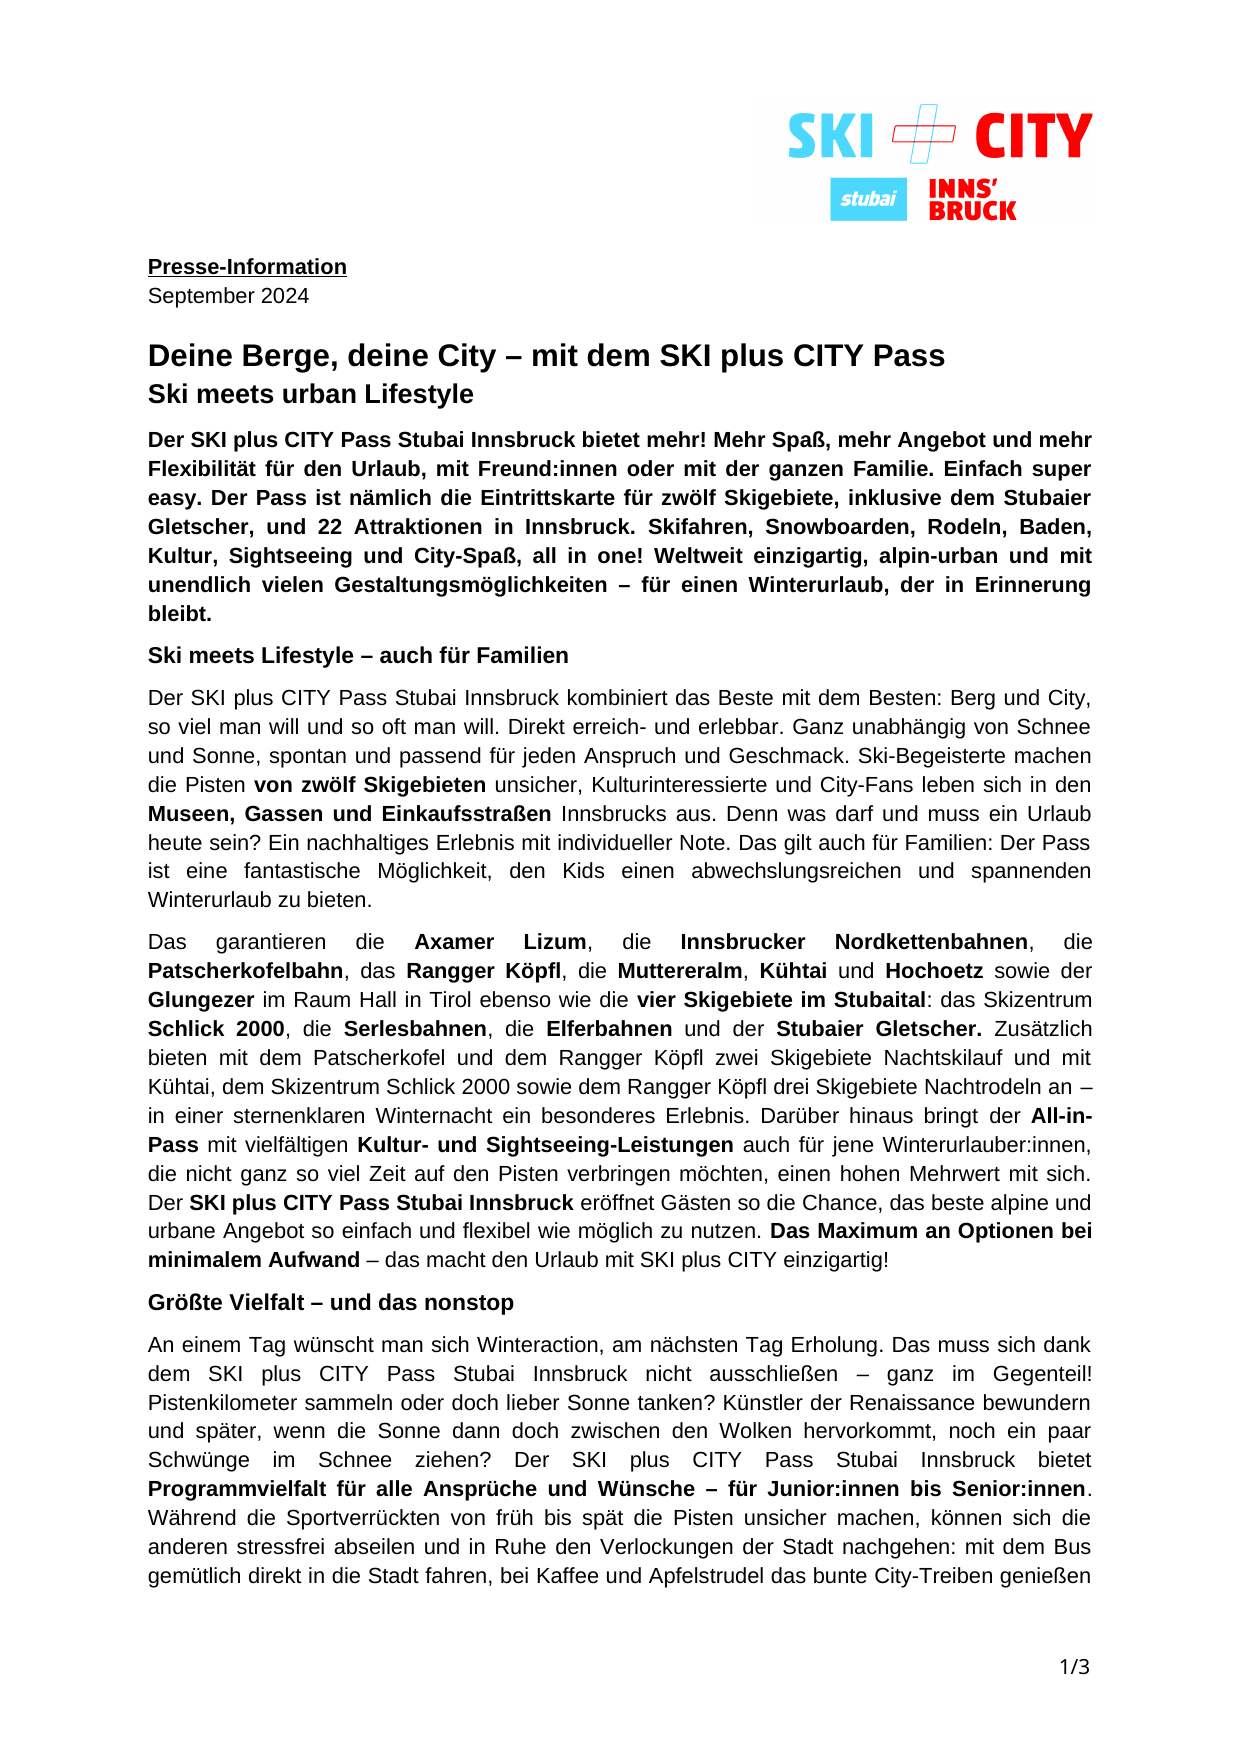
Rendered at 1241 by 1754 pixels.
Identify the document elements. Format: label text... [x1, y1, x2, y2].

text September 2024 [148, 283, 1093, 308]
text Größte Vielfalt – und das nonstop [148, 1289, 1093, 1315]
text Der SKI plus CITY Pass Stubai Innsbruck bietet mehr! Mehr Spaß, mehr Angebot und mehr Flexibilität für den Urlaub, mit Freund:innen oder mit der ganzen Familie. Einfach super easy. Der Pass ist nämlich die Eintrittskarte für zwölf Skigebiete, inklusive dem Stubaier Gletscher, und 22 Attraktionen in Innsbruck. Skifahren, Snowboarden, Rodeln, Baden, Kultur, Sightseeing und City-Spaß, all in one! Weltweit einzigartig, alpin-urban und mit unendlich vielen Gestaltungsmöglichkeiten – für einen Winterurlaub, der in Erinnerung bleibt. [148, 427, 1093, 626]
text Das garantieren die Axamer Lizum, die Innsbrucker Nordkettenbahnen, die Patscherkofelbahn, das Rangger Köpfl, die Muttereralm, Kühtai und Hochoetz sowie der Glungezer im Raum Hall in Tirol ebenso wie die vier Skigebiete im Stubaital: das Skizentrum Schlick 2000, die Serlesbahnen, die Elferbahnen und der Stubaier Gletscher. Zusätzlich bieten mit dem Patscherkofel und dem Rangger Köpfl zwei Skigebiete Nachtskilauf und mit Kühtai, dem Skizentrum Schlick 2000 sowie dem Rangger Köpfl drei Skigebiete Nachtrodeln an – in einer sternenklaren Winternacht ein besonderes Erlebnis. Darüber hinaus bringt der All-in-Pass mit vielfältigen Kultur- und Sightseeing-Leistungen auch für jene Winterurlauber:innen, die nicht ganz so viel Zeit auf den Pisten verbringen möchten, einen hohen Mehrwert mit sich. Der SKI plus CITY Pass Stubai Innsbruck eröffnet Gästen so die Chance, das beste alpine und urbane Angebot so einfach und flexibel wie möglich zu nutzen. Das Maximum an Optionen bei minimalem Aufwand – das macht den Urlaub mit SKI plus CITY einzigartig! [148, 929, 1093, 1272]
text Presse-Information [148, 254, 1093, 279]
text Ski meets urban Lifestyle [148, 378, 1093, 409]
text Deine Berge, deine City – mit dem SKI plus CITY Pass [148, 337, 1093, 373]
picture [755, 102, 1093, 221]
text Der SKI plus CITY Pass Stubai Innsbruck kombiniert das Beste mit dem Besten: Berg und City, so viel man will und so oft man will. Direkt erreich- und erlebbar. Ganz unabhängig von Schnee und Sonne, spontan und passend für jeden Anspruch und Geschmack. Ski-Begeisterte machen die Pisten von zwölf Skigebieten unsicher, Kulturinteressierte und City-Fans leben sich in den Museen, Gassen und Einkaufsstraßen Innsbrucks aus. Denn was darf und muss ein Urlaub heute sein? Ein nachhaltiges Erlebnis mit individueller Note. Das gilt auch für Familien: Der Pass ist eine fantastische Möglichkeit, den Kids einen abwechslungsreichen und spannenden Winterurlaub zu bieten. [148, 684, 1093, 912]
text Ski meets Lifestyle – auch für Familien [148, 642, 1093, 668]
